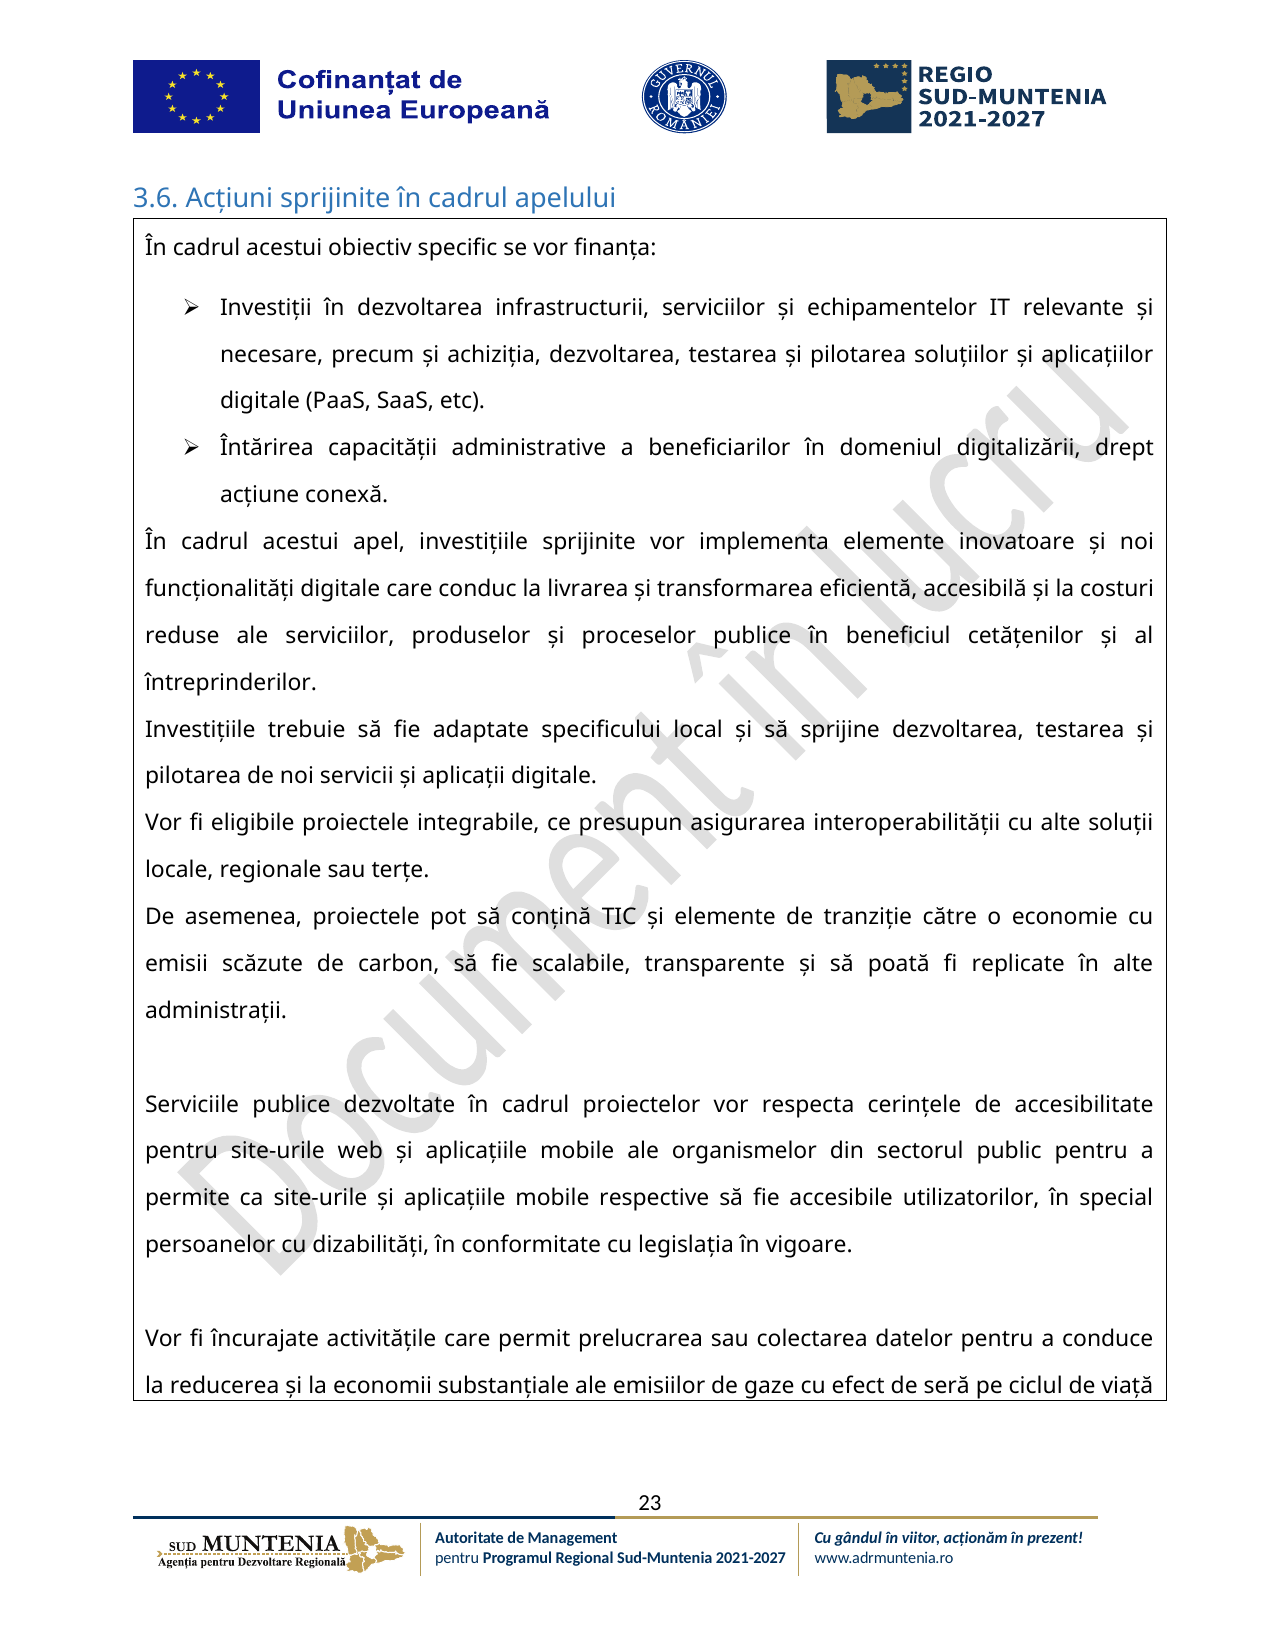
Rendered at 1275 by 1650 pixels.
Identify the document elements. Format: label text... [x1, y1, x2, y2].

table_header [134, 219, 1166, 1400]
subtitle 3.6. Acțiuni sprijinite în cadrul apelului [133, 178, 1167, 215]
